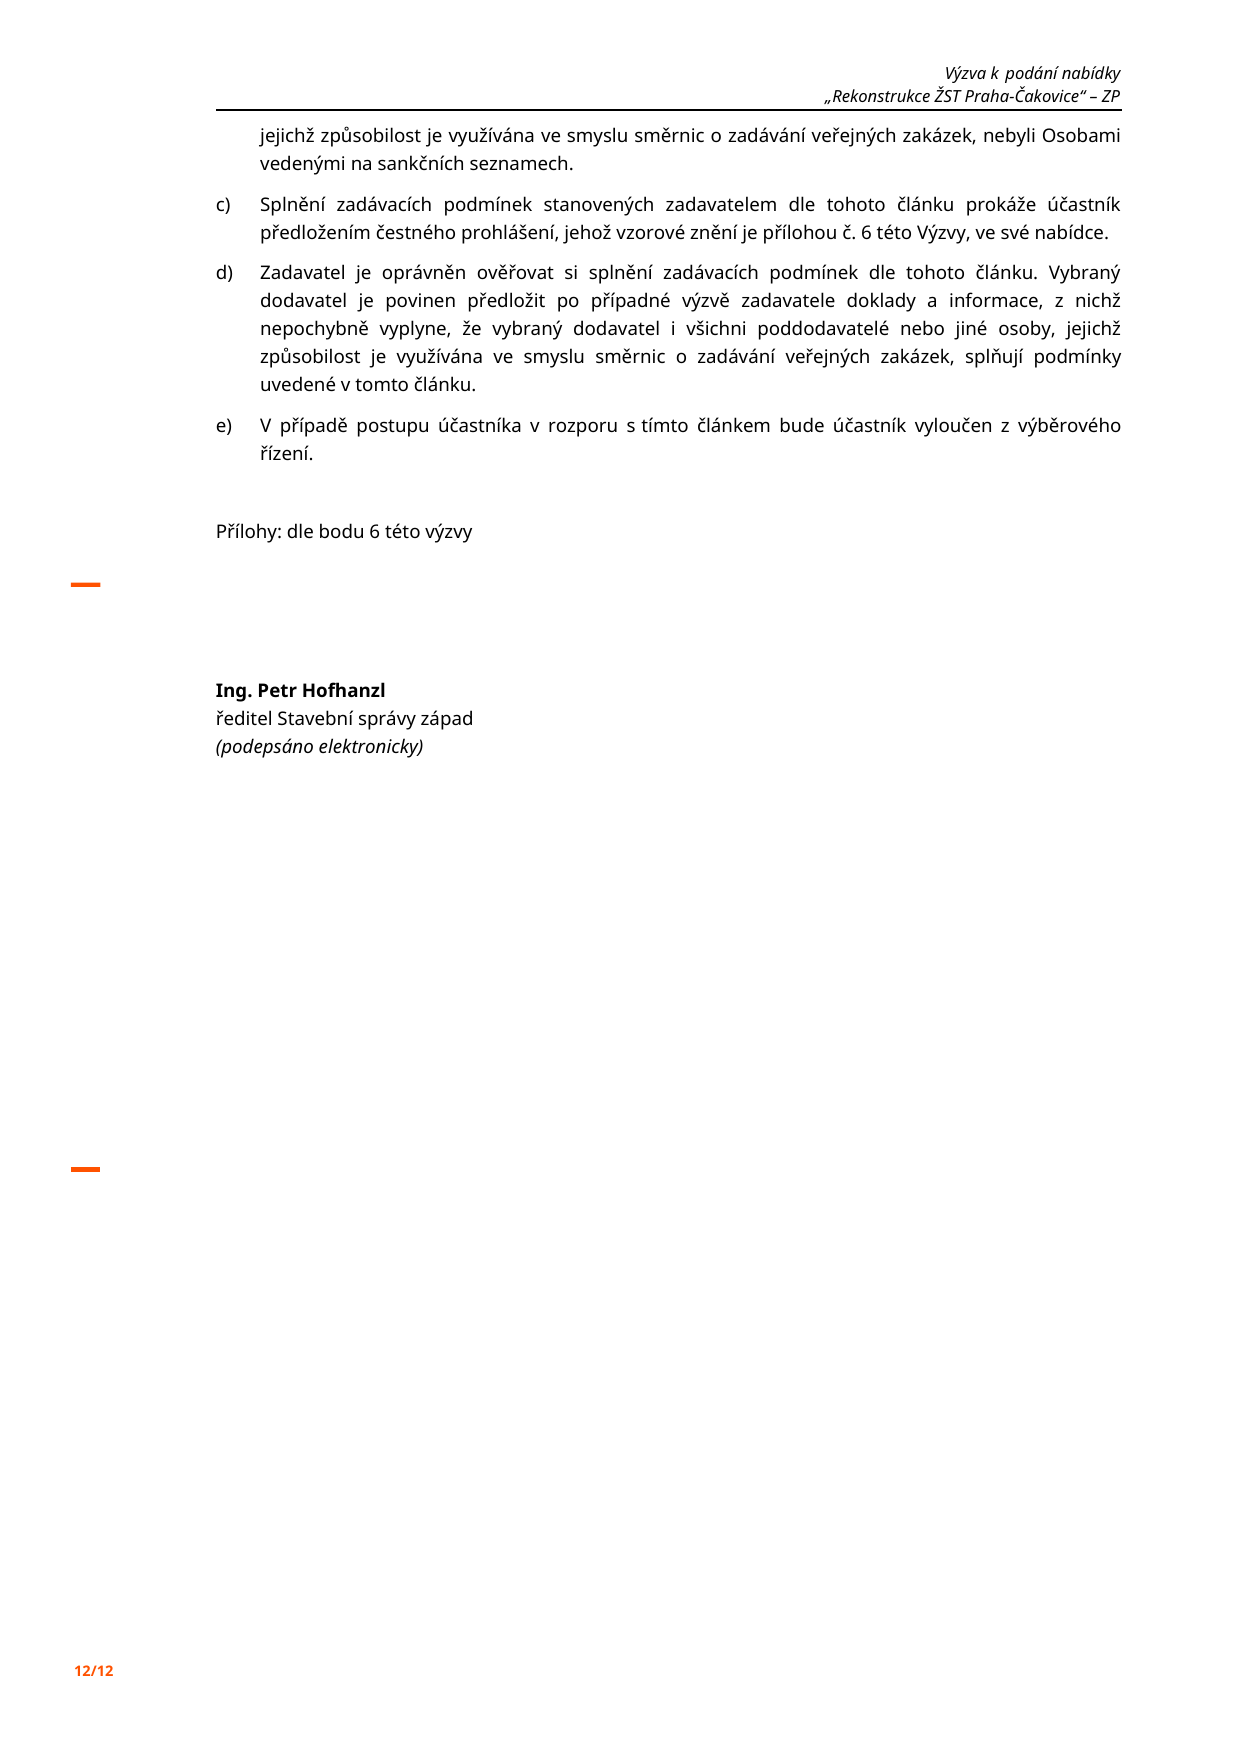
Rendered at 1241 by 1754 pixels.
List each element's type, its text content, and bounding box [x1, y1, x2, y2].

text ředitel Stavební správy západ [216, 706, 1122, 731]
text Splnění zadávacích podmínek stanovených zadavatelem dle tohoto článku prokáže účastník předložením čestného prohlášení, jehož vzorové znění je přílohou č. 6 této Výzvy, ve své nabídce. [216, 191, 1122, 244]
text Přílohy: dle bodu 6 této výzvy [216, 519, 1122, 544]
text Ing. Petr Hofhanzl [216, 678, 1122, 703]
text (podepsáno elektronicky) [216, 734, 1122, 759]
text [216, 122, 1122, 176]
text V případě postupu účastníka v rozporu s tímto článkem bude účastník vyloučen z výběrového řízení. [216, 412, 1122, 466]
text Zadavatel je oprávněn ověřovat si splnění zadávacích podmínek dle tohoto článku. Vybraný dodavatel je povinen předložit po případné výzvě zadavatele doklady a informace, z nichž nepochybně vyplyne, že vybraný dodavatel i všichni poddodavatelé nebo jiné osoby, jejichž způsobilost je využívána ve smyslu směrnic o zadávání veřejných zakázek, splňují podmínky uvedené v tomto článku. [216, 259, 1122, 397]
